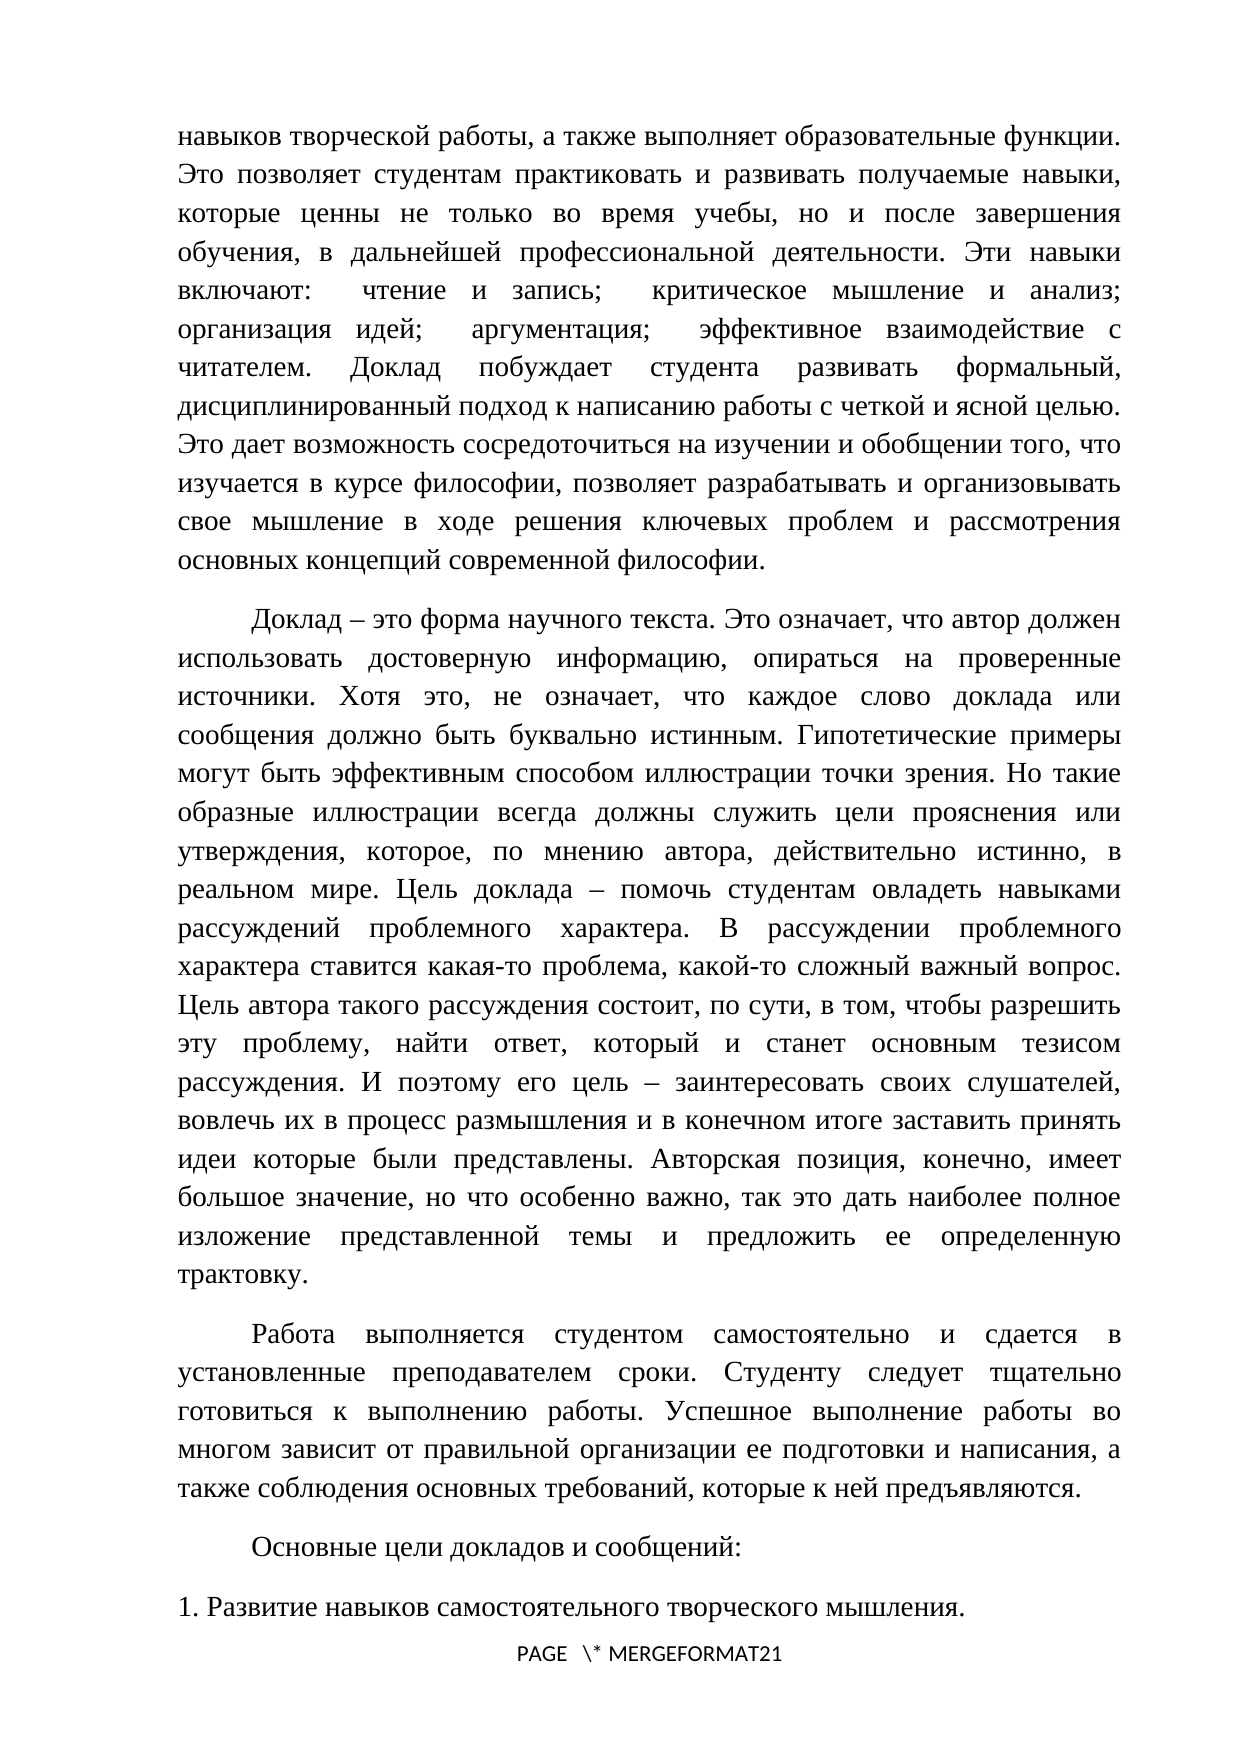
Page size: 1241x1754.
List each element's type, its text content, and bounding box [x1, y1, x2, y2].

text Доклад – это форма научного текста. Это означает, что автор должен использовать достоверную информацию, опираться на проверенные источники. Хотя это, не означает, что каждое слово доклада или сообщения должно быть буквально истинным. Гипотетические примеры могут быть эффективным способом иллюстрации точки зрения. Но такие образные иллюстрации всегда должны служить цели прояснения или утверждения, которое, по мнению автора, действительно истинно, в реальном мире. Цель доклада – помочь студентам овладеть навыками рассуждений проблемного характера. В рассуждении проблемного характера ставится какая-то проблема, какой-то сложный важный вопрос. Цель автора такого рассуждения состоит, по сути, в том, чтобы разрешить эту проблему, найти ответ, который и станет основным тезисом рассуждения. И поэтому его цель – заинтересовать своих слушателей, вовлечь их в процесс размышления и в конечном итоге заставить принять идеи которые были представлены. Авторская позиция, конечно, имеет большое значение, но что особенно важно, так это дать наиболее полное изложение представленной темы и предложить ее определенную трактовку. [177, 601, 1122, 1290]
text Основные цели докладов и сообщений: [177, 1529, 1122, 1563]
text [177, 118, 1122, 576]
text 1. Развитие навыков самостоятельного творческого мышления. [177, 1589, 1122, 1622]
text Работа выполняется студентом самостоятельно и сдается в установленные преподавателем сроки. Студенту следует тщательно готовиться к выполнению работы. Успешное выполнение работы во многом зависит от правильной организации ее подготовки и написания, а также соблюдения основных требований, которые к ней предъявляются. [177, 1316, 1122, 1504]
